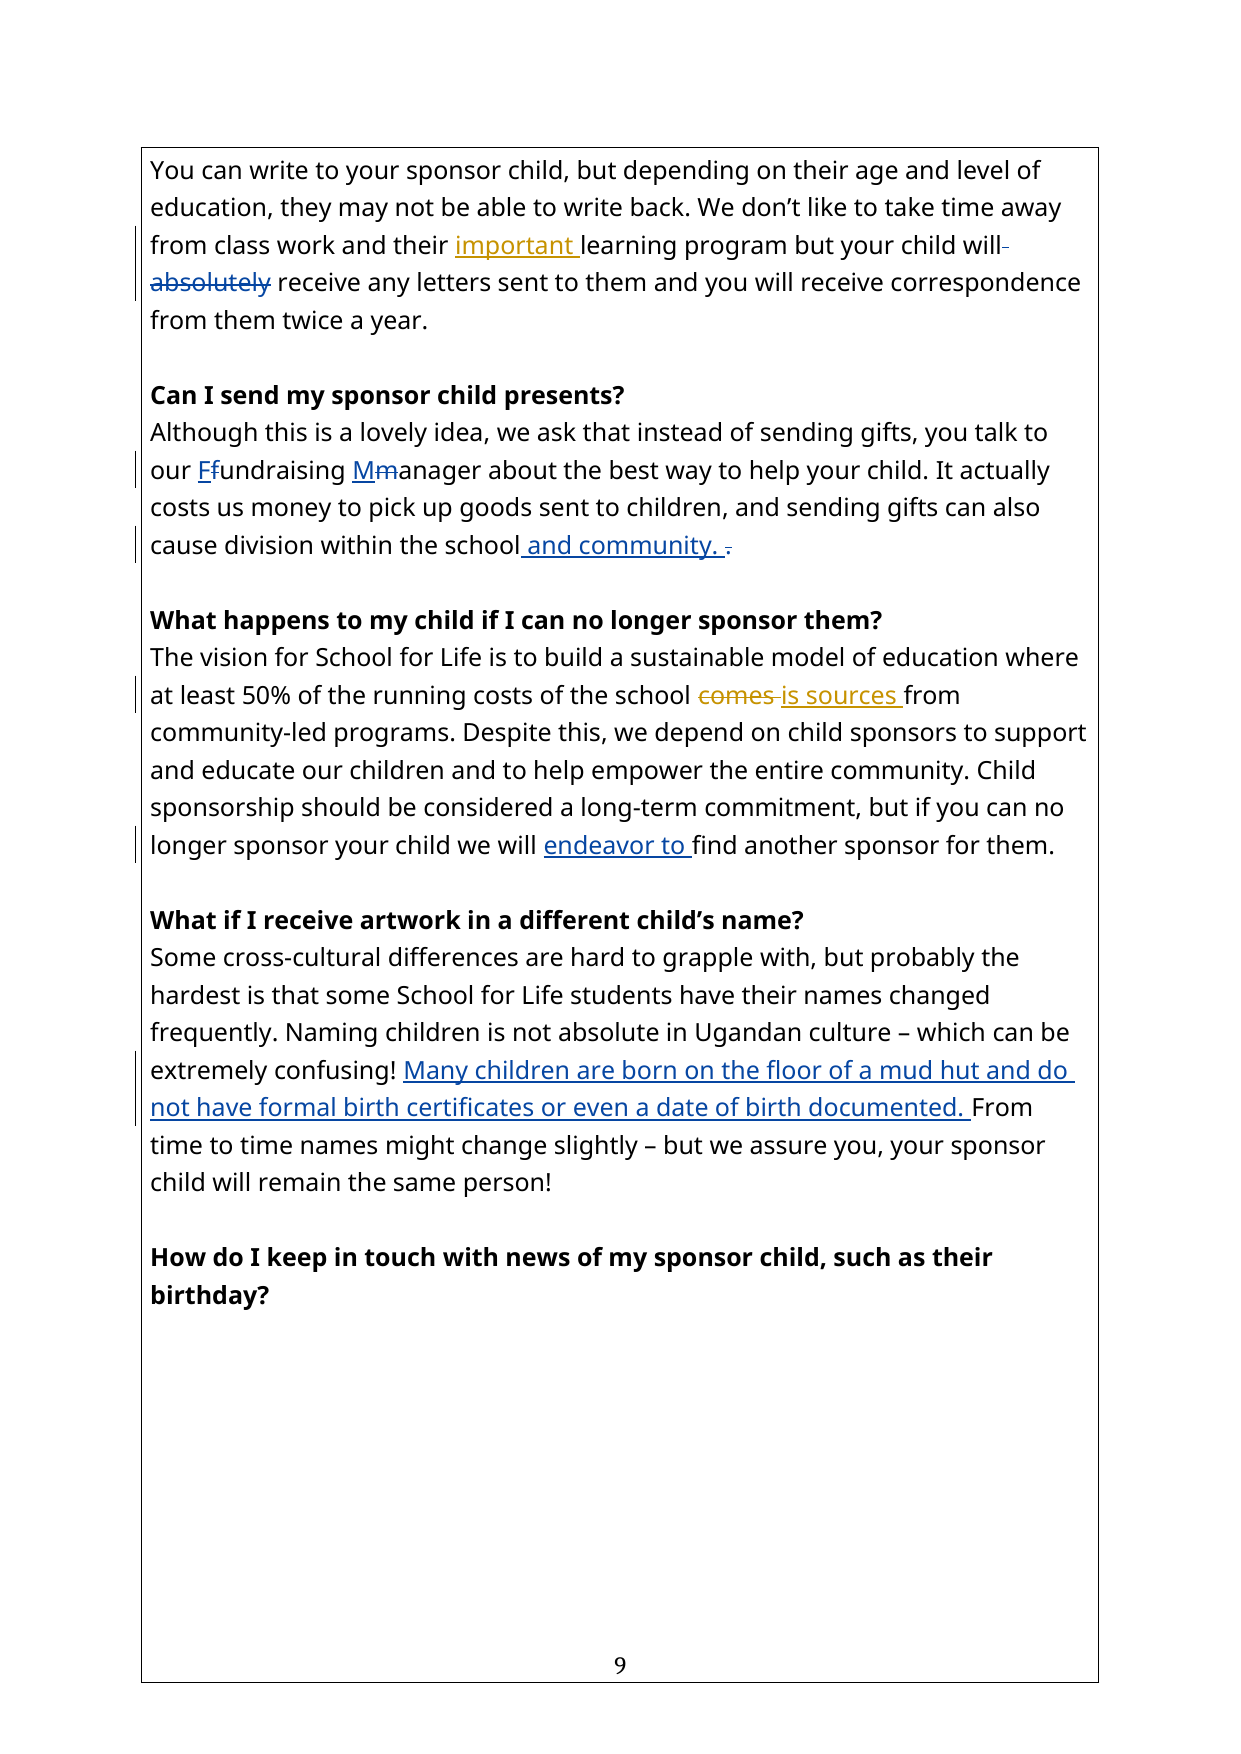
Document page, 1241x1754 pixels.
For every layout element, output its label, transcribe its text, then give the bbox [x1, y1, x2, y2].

text What if I receive artwork in a different child’s name? [150, 901, 1090, 938]
list Can I send my sponsor child presents? [150, 376, 1090, 413]
text The vision for School for Life is to build a sustainable model of education where at least 50% of the running costs of the school from community-led programs. Despite this, we depend on child sponsors to support and educate our children and to help empower the entire community. Child sponsorship should be considered a long-term commitment, but if you can no longer sponsor your child we will find another sponsor for them. [150, 638, 1090, 863]
text Some cross-cultural differences are hard to grapple with, but probably the hardest is that some School for Life students have their names changed frequently. Naming children is not absolute in Ugandan culture – which can be extremely confusing! From time to time names might change slightly – but we assure you, your sponsor child will remain the same person! [150, 938, 1090, 1201]
text How do I keep in touch with news of my sponsor child, such as their birthday? [150, 1238, 1090, 1313]
text What happens to my child if I can no longer sponsor them? [150, 601, 1090, 638]
text Although this is a lovely idea, we ask that instead of sending gifts, you talk to our undraising anager about the best way to help your child. It actually costs us money to pick up goods sent to children, and sending gifts can also cause division within the school [150, 413, 1090, 563]
text You can write to your sponsor child, but depending on their age and level of education, they may not be able to write back. We don’t like to take time away from class work and their learning program but your child will receive any letters sent to them and you will receive correspondence from them twice a year. [150, 151, 1090, 338]
